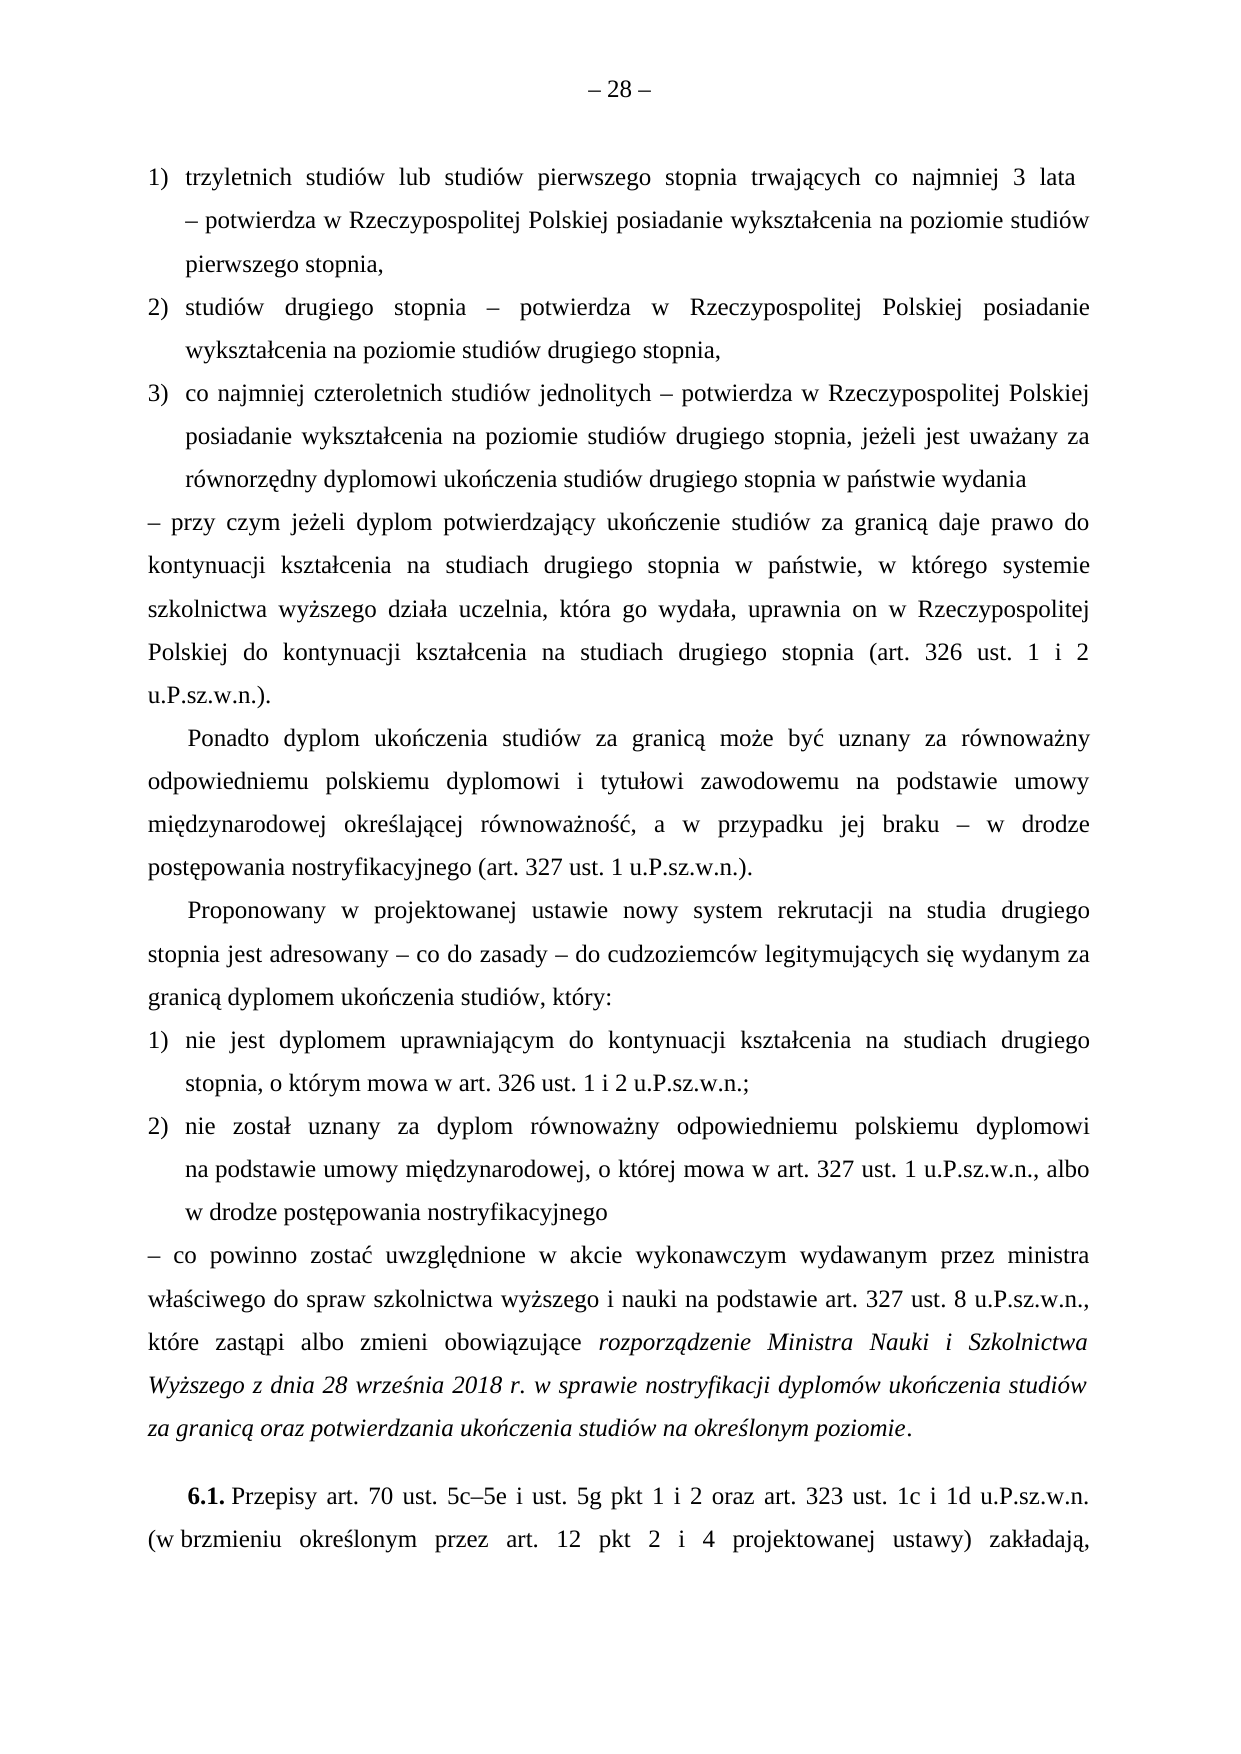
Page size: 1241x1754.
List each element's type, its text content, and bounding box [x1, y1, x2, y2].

text Ponadto dyplom ukończenia studiów za granicą może być uznany za równoważny odpowiedniemu polskiemu dyplomowi i tytułowi zawodowemu na podstawie umowy międzynarodowej określającej równoważność, a w przypadku jej braku – w drodze postępowania nostryfikacyjnego (art. 327 ust. 1 u.P.sz.w.n.). [148, 723, 1091, 881]
list trzyletnich studiów lub studiów pierwszego stopnia trwających co najmniej 3 lata – potwierdza w Rzeczypospolitej Polskiej posiadanie wykształcenia na poziomie studiów pierwszego stopnia, [148, 162, 1091, 277]
list co najmniej czteroletnich studiów jednolitych – potwierdza w Rzeczypospolitej Polskiej posiadanie wykształcenia na poziomie studiów drugiego stopnia, jeżeli jest uważany za równorzędny dyplomowi ukończenia studiów drugiego stopnia w państwie wydania [148, 378, 1091, 493]
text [148, 1481, 1091, 1553]
text Proponowany w projektowanej ustawie nowy system rekrutacji na studia drugiego stopnia jest adresowany – co do zasady – do cudzoziemców legitymujących się wydanym za granicą dyplomem ukończenia studiów, który: [148, 896, 1091, 1011]
list nie jest dyplomem uprawniającym do kontynuacji kształcenia na studiach drugiego stopnia, o którym mowa w art. 326 ust. 1 i 2 u.P.sz.w.n.; [148, 1025, 1091, 1097]
list nie został uznany za dyplom równoważny odpowiedniemu polskiemu dyplomowi na podstawie umowy międzynarodowej, o której mowa w art. 327 ust. 1 u.P.sz.w.n., albo w drodze postępowania nostryfikacyjnego [148, 1111, 1091, 1226]
list studiów drugiego stopnia – potwierdza w Rzeczypospolitej Polskiej posiadanie wykształcenia na poziomie studiów drugiego stopnia, [148, 292, 1091, 364]
text – co powinno zostać uwzględnione w akcie wykonawczym wydawanym przez ministra właściwego do spraw szkolnictwa wyższego i nauki na podstawie art. 327 ust. 8 u.P.sz.w.n., które zastąpi albo zmieni obowiązujące rozporządzenie Ministra Nauki i Szkolnictwa Wyższego z dnia 28 września 2018 r. w sprawie nostryfikacji dyplomów ukończenia studiów za granicą oraz potwierdzania ukończenia studiów na określonym poziomie. [148, 1241, 1091, 1442]
text – przy czym jeżeli dyplom potwierdzający ukończenie studiów za granicą daje prawo do kontynuacji kształcenia na studiach drugiego stopnia w państwie, w którego systemie szkolnictwa wyższego działa uczelnia, która go wydała, uprawnia on w Rzeczypospolitej Polskiej do kontynuacji kształcenia na studiach drugiego stopnia (art. 326 ust. 1 i 2 u.P.sz.w.n.). [148, 507, 1091, 709]
